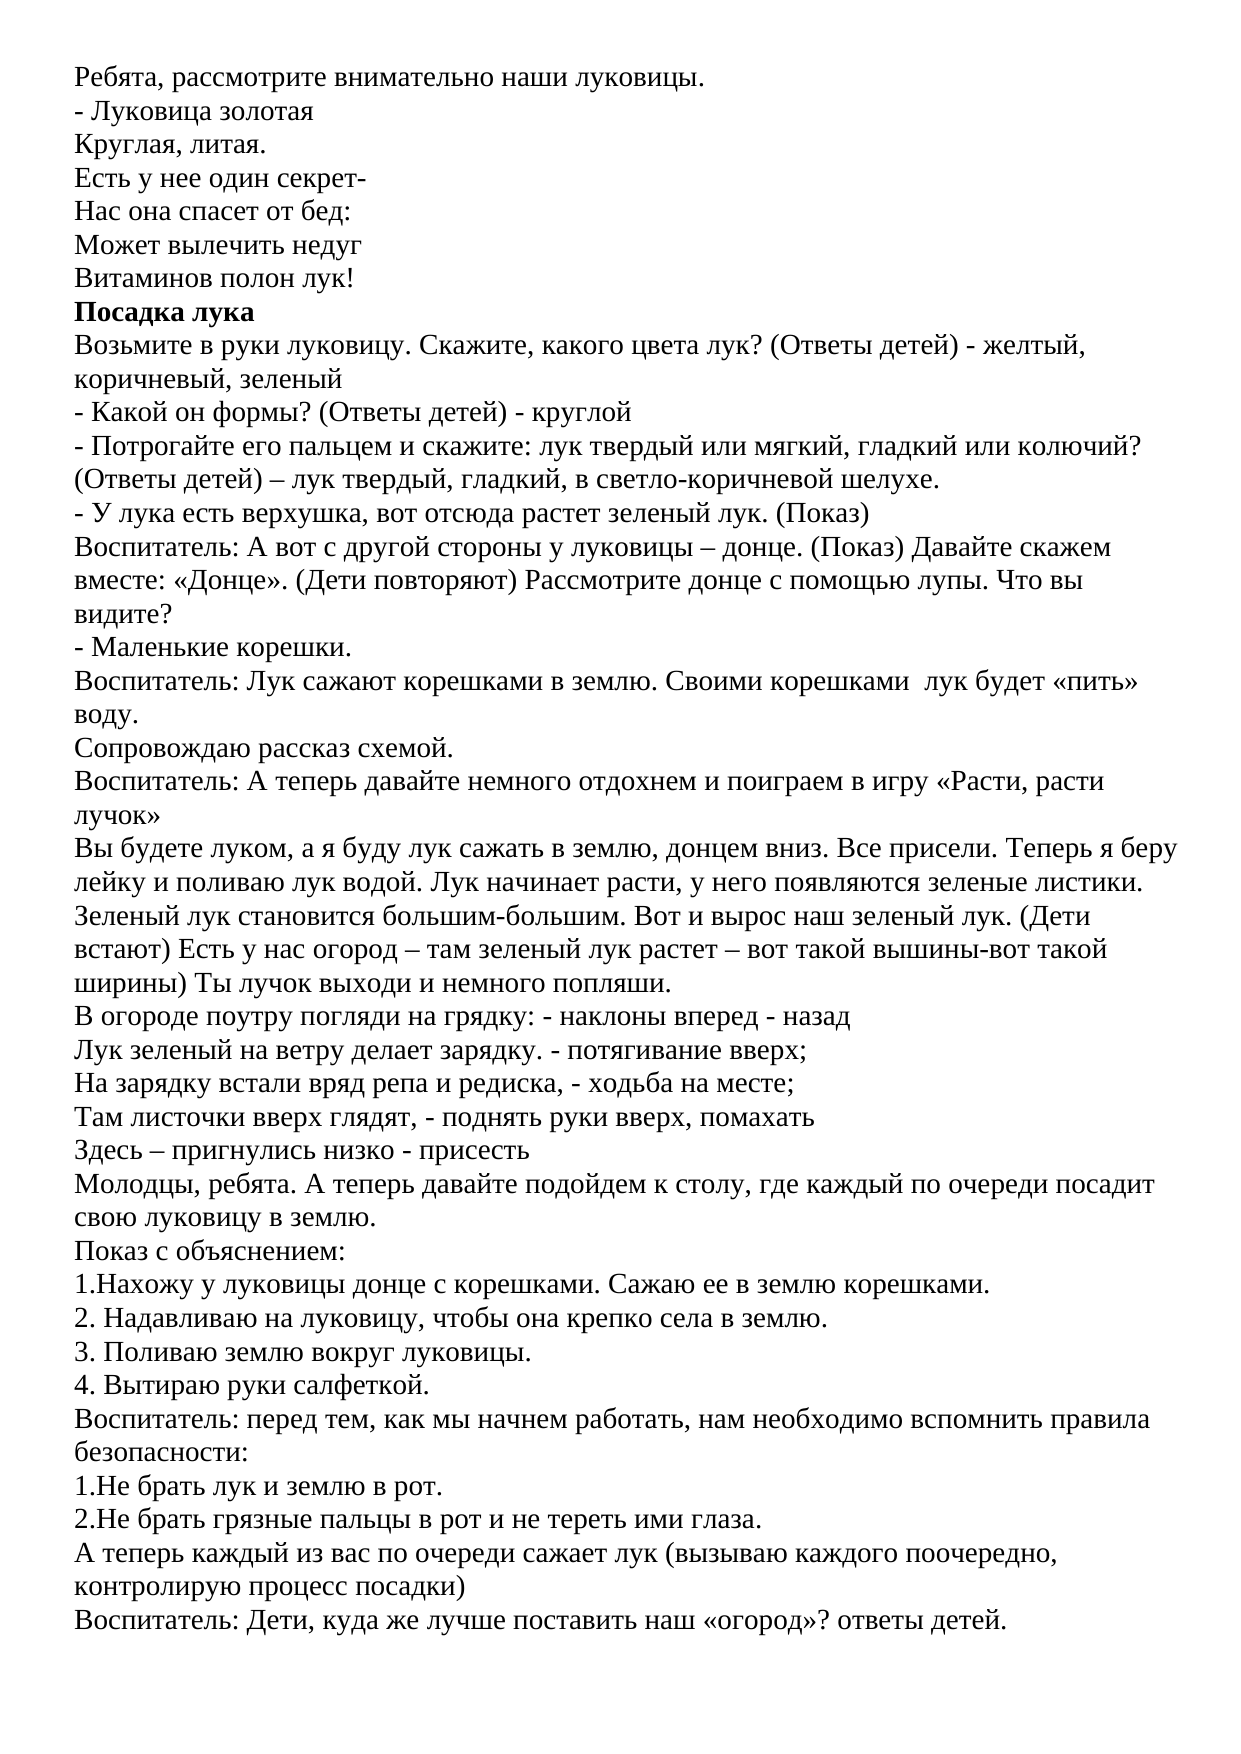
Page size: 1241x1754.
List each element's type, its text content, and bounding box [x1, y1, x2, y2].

text - У лука есть верхушка, вот отсюда растет зеленый лук. (Показ) [74, 495, 1181, 529]
text - Луковица золотая [74, 93, 1181, 126]
text Воспитатель: перед тем, как мы начнем работать, нам необходимо вспомнить правила безопасности: [74, 1401, 1181, 1468]
text Молодцы, ребята. А теперь давайте подойдем к столу, где каждый по очереди посадит свою луковицу в землю. [74, 1166, 1181, 1233]
text Воспитатель: Дети, куда же лучше поставить наш «огород»? ответы детей. [74, 1602, 1181, 1636]
text На зарядку встали вряд репа и редиска, - ходьба на месте; [74, 1065, 1181, 1099]
text Там листочки вверх глядят, - поднять руки вверх, помахать [74, 1099, 1181, 1132]
text 4. Вытираю руки салфеткой. [74, 1367, 1181, 1401]
text 3. Поливаю землю вокруг луковицы. [74, 1334, 1181, 1367]
text - Какой он формы? (Ответы детей) - круглой [74, 394, 1181, 428]
text Возьмите в руки луковицу. Скажите, какого цвета лук? (Ответы детей) - желтый, коричневый, зеленый [74, 327, 1181, 394]
text 2. Надавливаю на луковицу, чтобы она крепко села в землю. [74, 1300, 1181, 1334]
text Есть у нее один секрет- [74, 160, 1181, 193]
text 1.Нахожу у луковицы донце с корешками. Сажаю ее в землю корешками. [74, 1267, 1181, 1300]
text Показ с объяснением: [74, 1233, 1181, 1267]
text Нас она спасет от бед: [74, 193, 1181, 227]
text Воспитатель: А теперь давайте немного отдохнем и поиграем в игру «Расти, расти лучок» [74, 763, 1181, 831]
text Витаминов полон лук! [74, 260, 1181, 294]
text Может вылечить недуг [74, 227, 1181, 260]
text - Маленькие корешки. [74, 629, 1181, 663]
text А теперь каждый из вас по очереди сажает лук (вызываю каждого поочередно, контролирую процесс посадки) [74, 1535, 1181, 1602]
text Ребята, рассмотрите внимательно наши луковицы. [74, 59, 1181, 93]
text - Потрогайте его пальцем и скажите: лук твердый или мягкий, гладкий или колючий? (Ответы детей) – лук твердый, гладкий, в светло-коричневой шелухе. [74, 428, 1181, 495]
text Воспитатель: А вот с другой стороны у луковицы – донце. (Показ) Давайте скажем вместе: «Донце». (Дети повторяют) Рассмотрите донце с помощью лупы. Что вы видите? [74, 529, 1181, 629]
text Здесь – пригнулись низко - присесть [74, 1132, 1181, 1166]
text В огороде поутру погляди на грядку: - наклоны вперед - назад [74, 998, 1181, 1032]
text 1.Не брать лук и землю в рот. [74, 1468, 1181, 1501]
text Сопровождаю рассказ схемой. [74, 730, 1181, 763]
text Лук зеленый на ветру делает зарядку. - потягивание вверх; [74, 1032, 1181, 1065]
text Воспитатель: Лук сажают корешками в землю. Своими корешками лук будет «пить» воду. [74, 663, 1181, 730]
text Круглая, литая. [74, 126, 1181, 160]
text Посадка лука [74, 294, 1181, 327]
text 2.Не брать грязные пальцы в рот и не тереть ими глаза. [74, 1501, 1181, 1535]
text Вы будете луком, а я буду лук сажать в землю, донцем вниз. Все присели. Теперь я беру лейку и поливаю лук водой. Лук начинает расти, у него появляются зеленые листики. Зеленый лук становится большим-большим. Вот и вырос наш зеленый лук. (Дети встают) Есть у нас огород – там зеленый лук растет – вот такой вышины-вот такой ширины) Ты лучок выходи и немного попляши. [74, 831, 1181, 998]
